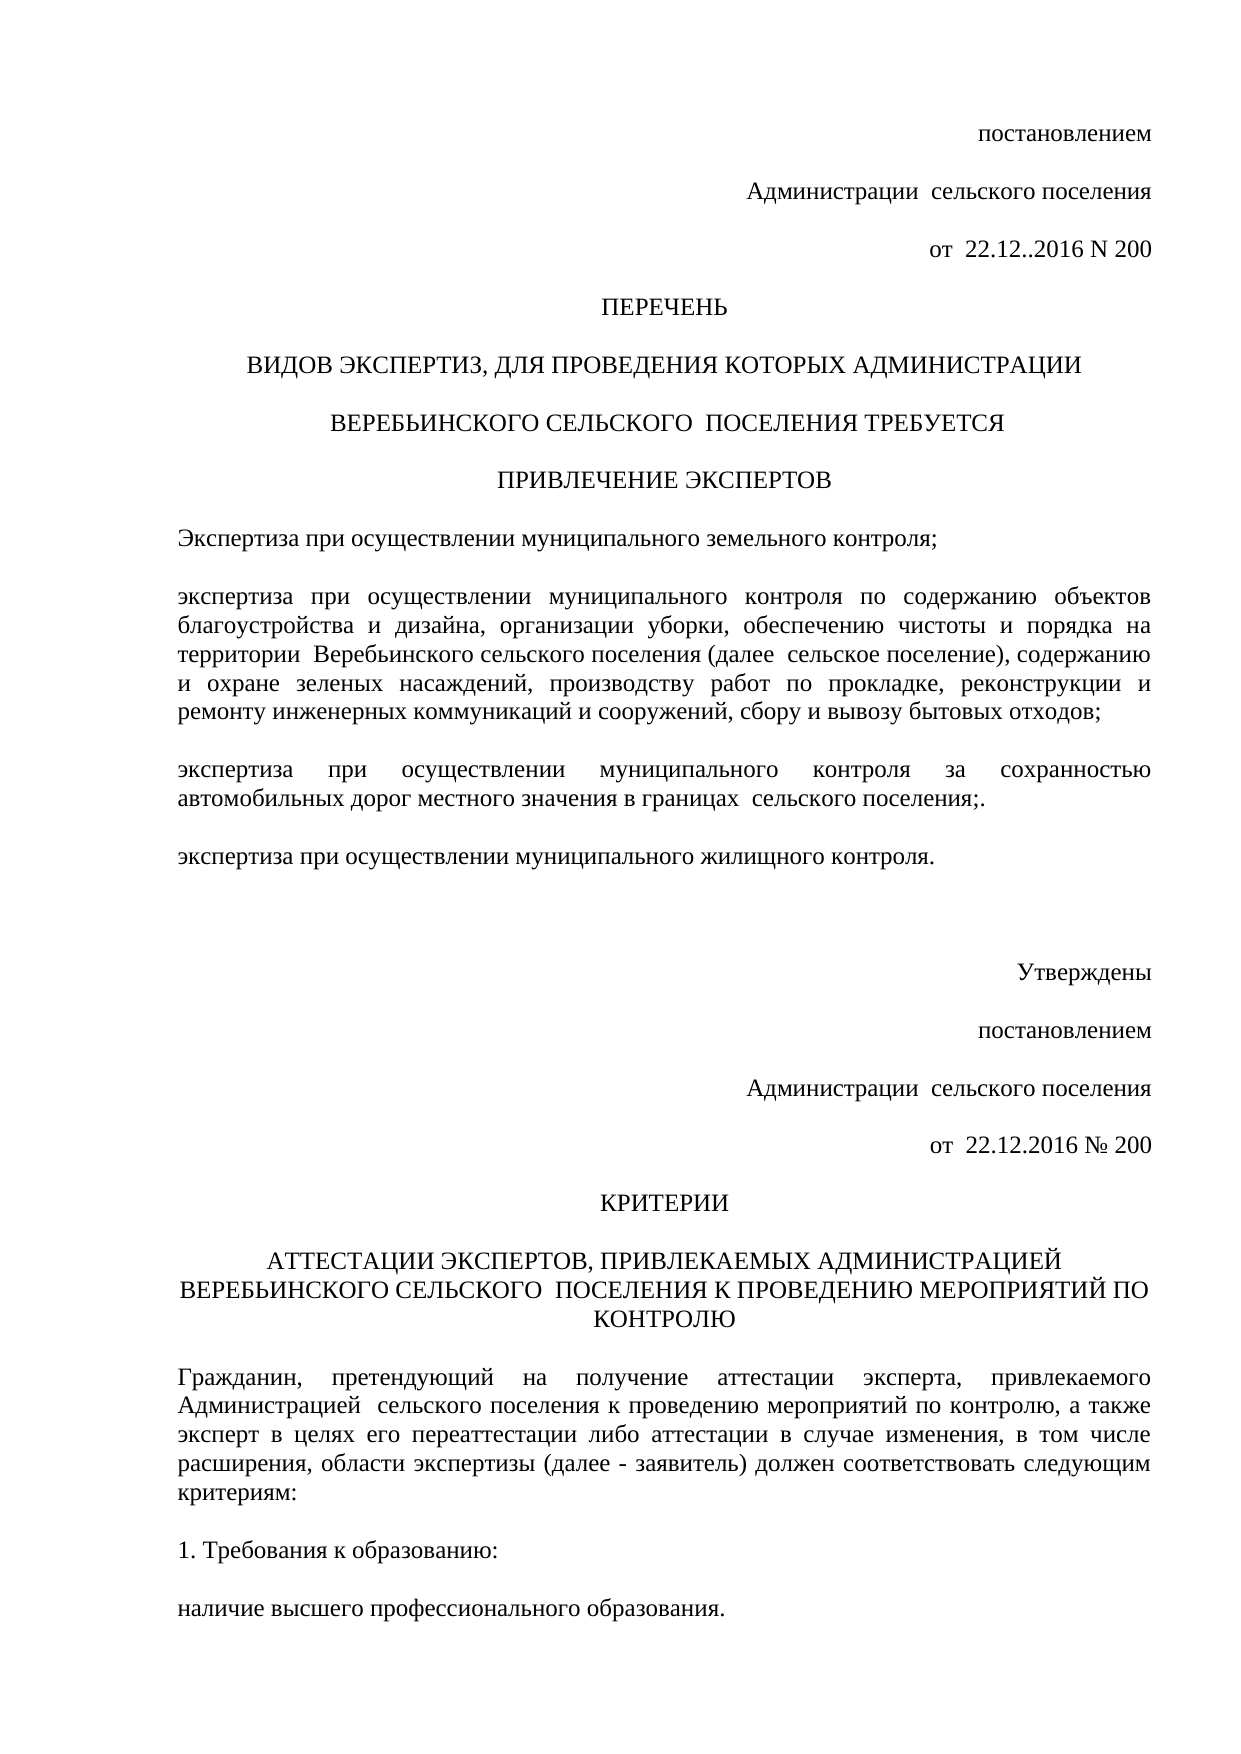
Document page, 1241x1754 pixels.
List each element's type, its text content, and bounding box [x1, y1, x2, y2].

text постановлением [177, 1015, 1152, 1043]
text КРИТЕРИИ [177, 1188, 1152, 1217]
text Администрации сельского поселения [177, 176, 1152, 205]
text ВЕРЕБЬИНСКОГО СЕЛЬСКОГО ПОСЕЛЕНИЯ ТРЕБУЕТСЯ [177, 408, 1152, 436]
text от 22.12.2016 № 200 [177, 1131, 1152, 1159]
text Администрации сельского поселения [177, 1073, 1152, 1101]
text Утверждены [177, 957, 1152, 986]
text ПРИВЛЕЧЕНИЕ ЭКСПЕРТОВ [177, 466, 1152, 494]
text Гражданин, претендующий на получение аттестации эксперта, привлекаемого Администрацией сельского поселения к проведению мероприятий по контролю, а также эксперт в целях его переаттестации либо аттестации в случае изменения, в том числе расширения, области экспертизы (далее - заявитель) должен соответствовать следующим критериям: [177, 1362, 1152, 1506]
text 1. Требования к образованию: [177, 1535, 1152, 1563]
text ПЕРЕЧЕНЬ [177, 292, 1152, 321]
text постановлением [177, 118, 1152, 147]
text от 22.12..2016 N 200 [177, 234, 1152, 263]
text экспертиза при осуществлении муниципального контроля за сохранностью автомобильных дорог местного значения в границах сельского поселения;. [177, 754, 1152, 812]
text АТТЕСТАЦИИ ЭКСПЕРТОВ, ПРИВЛЕКАЕМЫХ АДМИНИСТРАЦИЕЙ ВЕРЕБЬИНСКОГО СЕЛЬСКОГО ПОСЕЛЕНИЯ К ПРОВЕДЕНИЮ МЕРОПРИЯТИЙ ПО КОНТРОЛЮ [177, 1246, 1152, 1333]
text наличие высшего профессионального образования. [177, 1593, 1152, 1621]
text экспертиза при осуществлении муниципального жилищного контроля. [177, 841, 1152, 870]
text Экспертиза при осуществлении муниципального земельного контроля; [177, 523, 1152, 552]
text экспертиза при осуществлении муниципального контроля по содержанию объектов благоустройства и дизайна, организации уборки, обеспечению чистоты и порядка на территории Веребьинского сельского поселения (далее сельское поселение), содержанию и охране зеленых насаждений, производству работ по прокладке, реконструкции и ремонту инженерных коммуникаций и сооружений, сбору и вывозу бытовых отходов; [177, 581, 1152, 725]
text ВИДОВ ЭКСПЕРТИЗ, ДЛЯ ПРОВЕДЕНИЯ КОТОРЫХ АДМИНИСТРАЦИИ [177, 350, 1152, 378]
